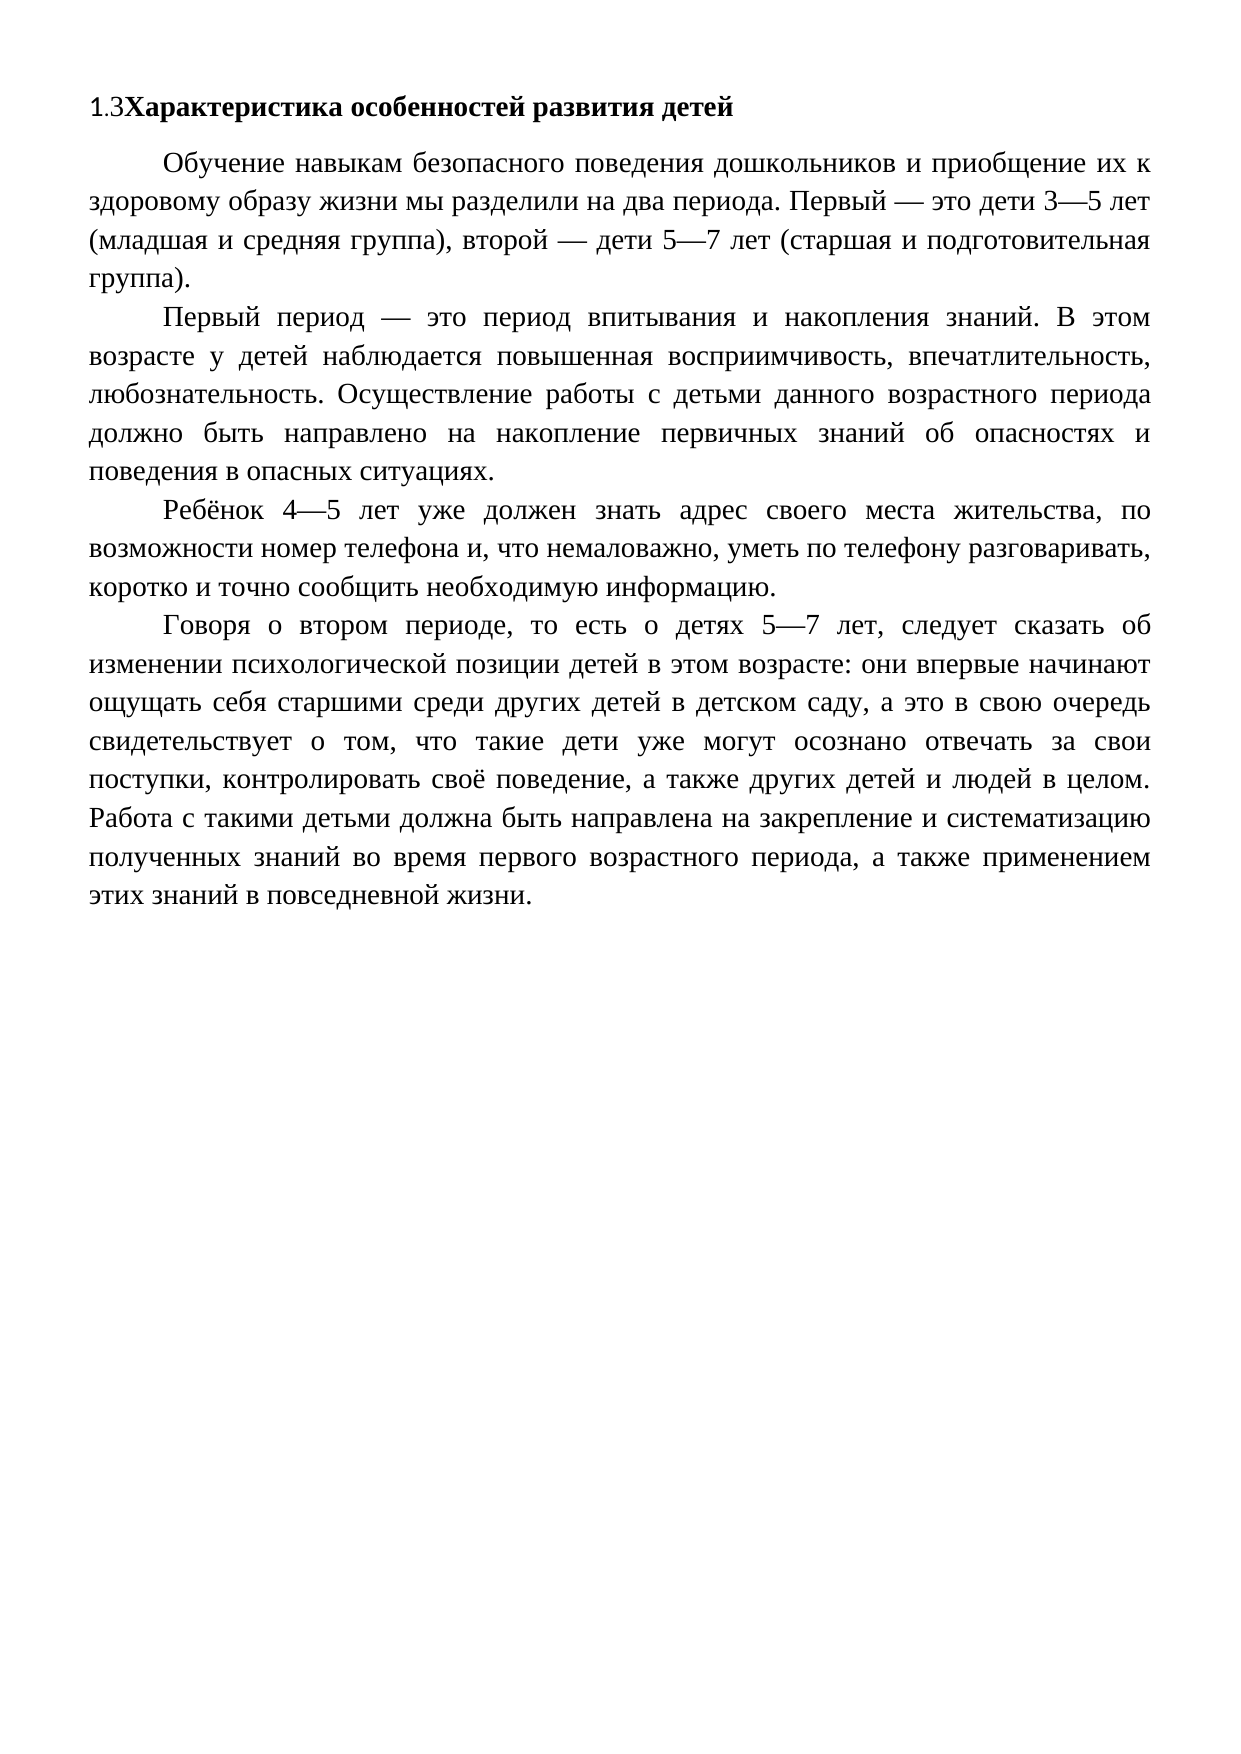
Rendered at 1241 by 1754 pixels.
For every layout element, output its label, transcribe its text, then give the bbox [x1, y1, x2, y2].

text 1.3Характеристика особенностей развития детей [89, 88, 1152, 124]
text Говоря о втором периоде, то есть о детях 5—7 лет, следует сказать об изменении психологической позиции детей в этом возрасте: они впервые начинают ощущать себя старшими среди других детей в детском саду, а это в свою очередь свидетельствует о том, что такие дети уже могут осознано отвечать за свои поступки, контролировать своё поведение, а также других детей и людей в целом. Работа с такими детьми должна быть направлена на закрепление и систематизацию полученных знаний во время первого возрастного периода, а также применением этих знаний в повседневной жизни. [89, 607, 1152, 911]
text Ребёнок 4—5 лет уже должен знать адрес своего места жительства, по возможности номер телефона и, что немаловажно, уметь по телефону разговаривать, коротко и точно сообщить необходимую информацию. [89, 492, 1152, 602]
text Первый период — это период впитывания и накопления знаний. В этом возрасте у детей наблюдается повышенная восприимчивость, впечатлительность, любознательность. Осуществление работы с детьми данного возрастного периода должно быть направлено на накопление первичных знаний об опасностях и поведения в опасных ситуациях. [89, 299, 1152, 487]
text Обучение навыкам безопасного поведения дошкольников и приобщение их к здоровому образу жизни мы разделили на два периода. Первый — это дети 3—5 лет (младшая и средняя группа), второй — дети 5—7 лет (старшая и подготовительная группа). [89, 145, 1152, 294]
